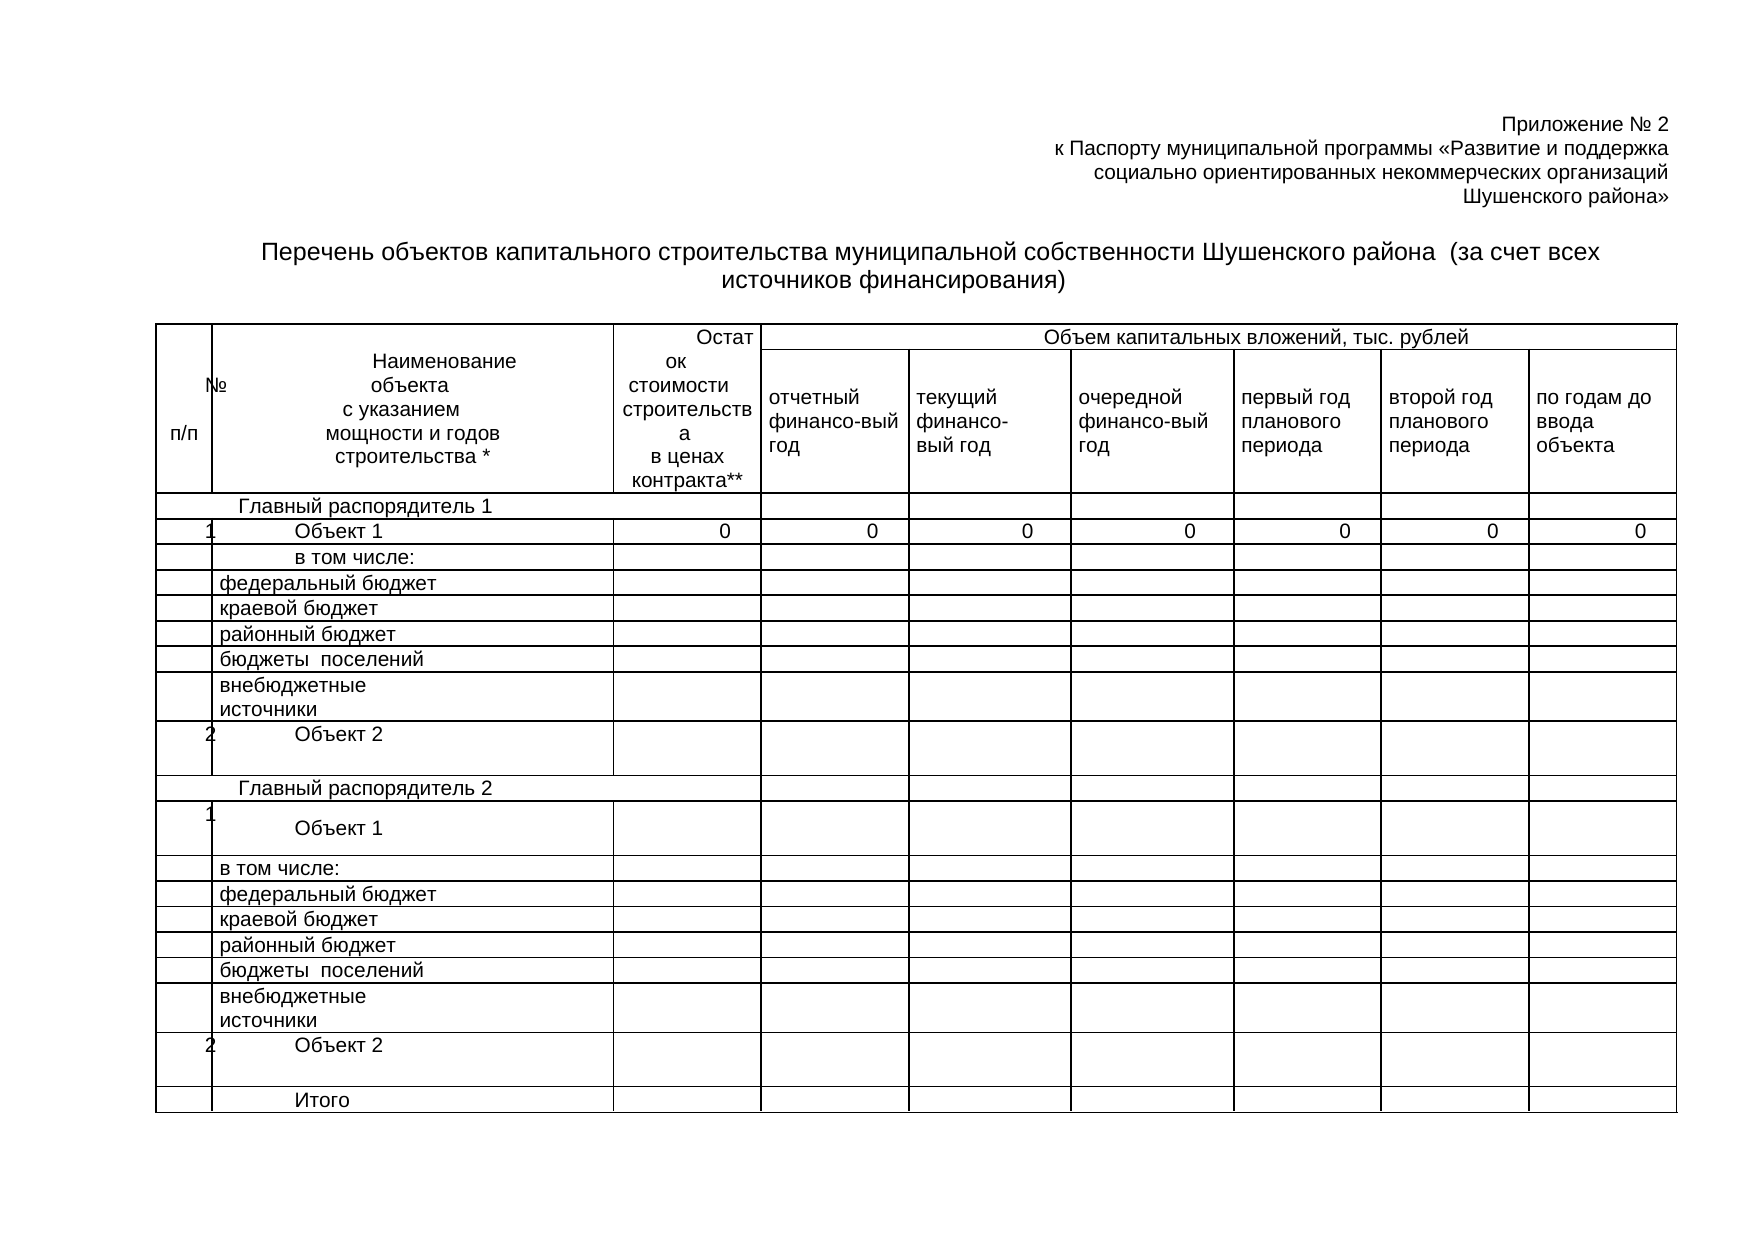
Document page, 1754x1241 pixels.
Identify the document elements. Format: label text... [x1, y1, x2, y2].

table_cell [910, 958, 1070, 982]
table_cell [1382, 596, 1528, 620]
table_cell [1072, 776, 1233, 800]
table_cell по годам до ввода объекта [1530, 350, 1676, 492]
table_cell [1072, 907, 1233, 931]
table_cell [157, 856, 211, 880]
table_cell [1382, 856, 1528, 880]
table_cell [1072, 856, 1233, 880]
table_cell [910, 622, 1070, 645]
table_cell [614, 958, 760, 982]
table_cell второй год планового периода [1382, 350, 1528, 492]
table_cell [1530, 907, 1676, 931]
table_cell [614, 673, 760, 720]
table_cell Объект 1 [213, 802, 613, 854]
table_cell [1382, 882, 1528, 906]
table_cell [1235, 494, 1380, 518]
table_cell 2 [157, 722, 211, 775]
table_cell федеральный бюджет [213, 571, 613, 594]
table_cell [157, 1087, 211, 1111]
table_cell [1235, 1087, 1380, 1111]
table_cell [1530, 776, 1676, 800]
table_cell [1530, 1033, 1676, 1086]
table_cell краевой бюджет [213, 596, 613, 620]
table_cell [1382, 1087, 1528, 1111]
table_header Остаток стоимости строительства в ценах контракта** [614, 325, 760, 492]
table_cell 0 [762, 520, 908, 543]
table_cell текущий финансо- вый год [910, 350, 1070, 492]
table_cell [614, 856, 760, 880]
table_cell [1235, 856, 1380, 880]
table_cell 0 [1235, 520, 1380, 543]
table_cell [1382, 647, 1528, 671]
table_cell [910, 722, 1070, 775]
table_cell [1530, 673, 1676, 720]
table_cell [614, 545, 760, 569]
table_cell бюджеты поселений [213, 958, 613, 982]
text к Паспорту муниципальной программы «Развитие и поддержка [118, 136, 1669, 160]
table_cell [1530, 545, 1676, 569]
table_cell [910, 907, 1070, 931]
table_cell [614, 622, 760, 645]
table_cell [762, 907, 908, 931]
table_cell [1072, 882, 1233, 906]
table_cell [1530, 958, 1676, 982]
table_cell [614, 596, 760, 620]
table_cell [157, 958, 211, 982]
table_cell [1072, 958, 1233, 982]
table_cell [157, 571, 211, 594]
table_cell [157, 622, 211, 645]
text Шушенского района» [118, 184, 1669, 208]
table_cell [1530, 802, 1676, 854]
table_cell [910, 494, 1070, 518]
table_cell [910, 1087, 1070, 1111]
table_cell [1235, 1033, 1380, 1086]
table_cell [1530, 1087, 1676, 1111]
table_cell краевой бюджет [213, 907, 613, 931]
text Приложение № 2 [999, 112, 1669, 136]
table_cell [1235, 984, 1380, 1032]
table_cell [1382, 622, 1528, 645]
table_cell [1072, 722, 1233, 775]
table_cell районный бюджет [213, 933, 613, 957]
table_header Объем капитальных вложений, тыс. рублей [762, 325, 1676, 348]
table_cell [1382, 958, 1528, 982]
table_cell [157, 907, 211, 931]
table_cell [1235, 882, 1380, 906]
table_cell [910, 856, 1070, 880]
table_cell [1235, 776, 1380, 800]
table_cell [910, 647, 1070, 671]
table_cell Объект 2 [213, 1033, 613, 1086]
table_cell [910, 571, 1070, 594]
table_cell [910, 933, 1070, 957]
table_cell [1530, 494, 1676, 518]
table_cell 0 [1382, 520, 1528, 543]
table_cell [762, 776, 908, 800]
table_cell [1235, 722, 1380, 775]
table_cell [614, 647, 760, 671]
table_cell [1530, 722, 1676, 775]
table_cell [1235, 622, 1380, 645]
table_cell Главный распорядитель 2 [157, 776, 760, 800]
table_cell [1072, 596, 1233, 620]
table_cell Итого [213, 1087, 613, 1111]
table_cell [1072, 673, 1233, 720]
table_cell [1530, 984, 1676, 1032]
table_cell [614, 907, 760, 931]
table_cell районный бюджет [213, 622, 613, 645]
table_cell [614, 933, 760, 957]
table_cell [1530, 571, 1676, 594]
table_cell [1382, 984, 1528, 1032]
table_cell [157, 673, 211, 720]
table_cell [1072, 494, 1233, 518]
table_cell [762, 984, 908, 1032]
table_cell [1530, 856, 1676, 880]
table_cell 0 [910, 520, 1070, 543]
table_cell 2 [157, 1033, 211, 1086]
table_cell [762, 673, 908, 720]
table_cell [1382, 802, 1528, 854]
table_cell [762, 622, 908, 645]
table_cell [614, 571, 760, 594]
table_cell [910, 984, 1070, 1032]
table_cell [910, 882, 1070, 906]
table_cell [1382, 1033, 1528, 1086]
table_cell [762, 1087, 908, 1111]
table_cell [1530, 933, 1676, 957]
table_cell [1072, 802, 1233, 854]
table_cell [1072, 545, 1233, 569]
table_cell [614, 984, 760, 1032]
table_cell 0 [614, 520, 760, 543]
table_cell [1382, 907, 1528, 931]
table_cell [1072, 647, 1233, 671]
table_cell [1235, 907, 1380, 931]
table_cell Объект 2 [213, 722, 613, 775]
table_cell [614, 722, 760, 775]
table_cell [1382, 722, 1528, 775]
table_cell [762, 571, 908, 594]
table_cell [1072, 571, 1233, 594]
table_cell [1382, 545, 1528, 569]
table_cell [910, 802, 1070, 854]
table_cell [1235, 933, 1380, 957]
table_cell [1530, 596, 1676, 620]
table_cell [910, 673, 1070, 720]
table_cell [157, 596, 211, 620]
table_header Наименование объекта с указанием мощности и годов строительства * [213, 325, 613, 492]
table_cell [910, 1033, 1070, 1086]
text социально ориентированных некоммерческих организаций [118, 160, 1669, 184]
table_cell [614, 882, 760, 906]
table_cell внебюджетные источники [213, 984, 613, 1032]
table_cell [762, 856, 908, 880]
table_cell [1072, 933, 1233, 957]
table_cell бюджеты поселений [213, 647, 613, 671]
table_cell [762, 722, 908, 775]
table_cell Главный распорядитель 1 [157, 494, 760, 518]
table_cell [157, 647, 211, 671]
table_cell [1382, 933, 1528, 957]
table_cell [1072, 984, 1233, 1032]
table_cell 0 [1072, 520, 1233, 543]
table_cell в том числе: [213, 545, 613, 569]
table_cell внебюджетные источники [213, 673, 613, 720]
table_cell [1235, 596, 1380, 620]
table_cell [1382, 494, 1528, 518]
table_cell [614, 1087, 760, 1111]
table_cell [157, 933, 211, 957]
table_cell [1235, 673, 1380, 720]
table_cell отчетный финансо-вый год [762, 350, 908, 492]
table_cell [614, 1033, 760, 1086]
table_header № п/п [157, 325, 211, 492]
table_cell 0 [1530, 520, 1676, 543]
table_cell [762, 545, 908, 569]
table_cell [1530, 882, 1676, 906]
table_cell [1072, 1033, 1233, 1086]
table_cell [910, 545, 1070, 569]
table_cell 1 [157, 520, 211, 543]
table_cell в том числе: [213, 856, 613, 880]
table_cell [1382, 776, 1528, 800]
table_cell [762, 1033, 908, 1086]
table_cell Объект 1 [213, 520, 613, 543]
table_cell [762, 596, 908, 620]
table_cell [1072, 1087, 1233, 1111]
table_cell [762, 647, 908, 671]
table_cell [1235, 802, 1380, 854]
table_cell [1072, 622, 1233, 645]
table_cell [1235, 545, 1380, 569]
table_cell [762, 882, 908, 906]
table_cell [1235, 647, 1380, 671]
table_cell [614, 802, 760, 854]
table_cell первый год планового периода [1235, 350, 1380, 492]
table_cell [762, 958, 908, 982]
table_cell очередной финансо-вый год [1072, 350, 1233, 492]
table_cell [157, 882, 211, 906]
table_cell [1382, 673, 1528, 720]
table_cell 1 [157, 802, 211, 854]
table_cell [1530, 622, 1676, 645]
table_cell [157, 984, 211, 1032]
table_cell [762, 933, 908, 957]
table_cell [762, 802, 908, 854]
table_cell [1382, 571, 1528, 594]
table_cell [157, 545, 211, 569]
table_cell [1235, 958, 1380, 982]
table_cell [762, 494, 908, 518]
table_cell [1235, 571, 1380, 594]
table_cell [1530, 647, 1676, 671]
table_cell федеральный бюджет [213, 882, 613, 906]
table_cell [910, 776, 1070, 800]
table_cell [910, 596, 1070, 620]
text Перечень объектов капитального строительства муниципальной собственности Шушенского района (за счет всех источников финансирования) [118, 237, 1669, 294]
